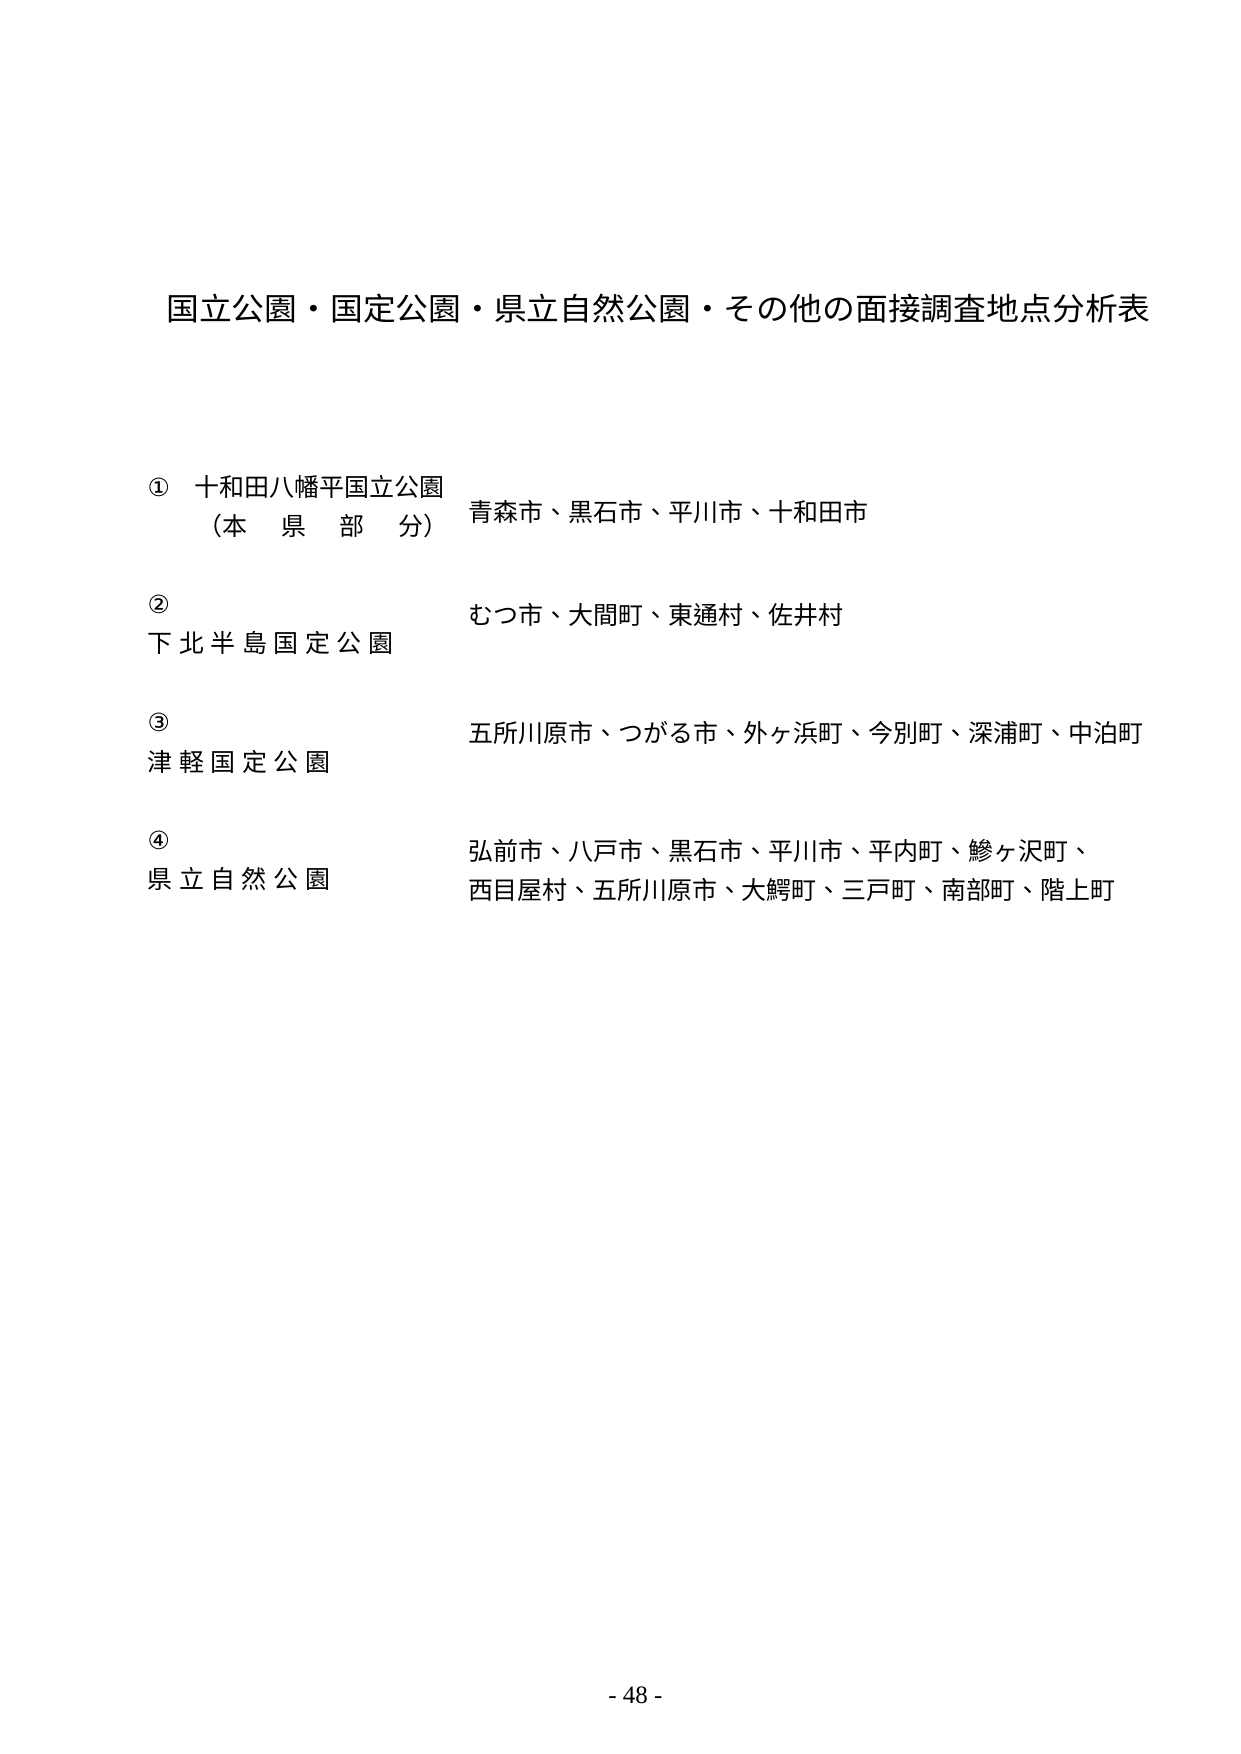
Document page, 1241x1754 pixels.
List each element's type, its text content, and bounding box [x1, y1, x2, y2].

text 五所川原市、つがる市、外ヶ浜町、今別町、深浦町、中泊町 [468, 716, 1155, 749]
text ④ [147, 823, 402, 857]
text 国立公園・国定公園・県立自然公園・その他の面接調査地点分析表 [166, 287, 1155, 330]
text 青森市、黒石市、平川市、十和田市 [468, 495, 1155, 529]
text - 48 - [136, 1680, 1134, 1709]
text 津 軽 国 定 公 園 [147, 744, 402, 778]
text 弘前市、八戸市、黒石市、平川市、平内町、鰺ヶ沢町、 西目屋村、五所川原市、大鰐町、三戸町、南部町、階上町 [468, 833, 1118, 907]
text 県 立 自 然 公 園 [147, 862, 402, 896]
text ③ [147, 705, 402, 739]
text むつ市、大間町、東通村、佐井村 [468, 597, 1155, 631]
text ② [147, 587, 401, 621]
text 下 北 半 島 国 定 公 園 [147, 626, 401, 660]
text （本 県 部 分） [197, 508, 452, 542]
text ① 十和田八幡平国立公園 [147, 469, 452, 503]
